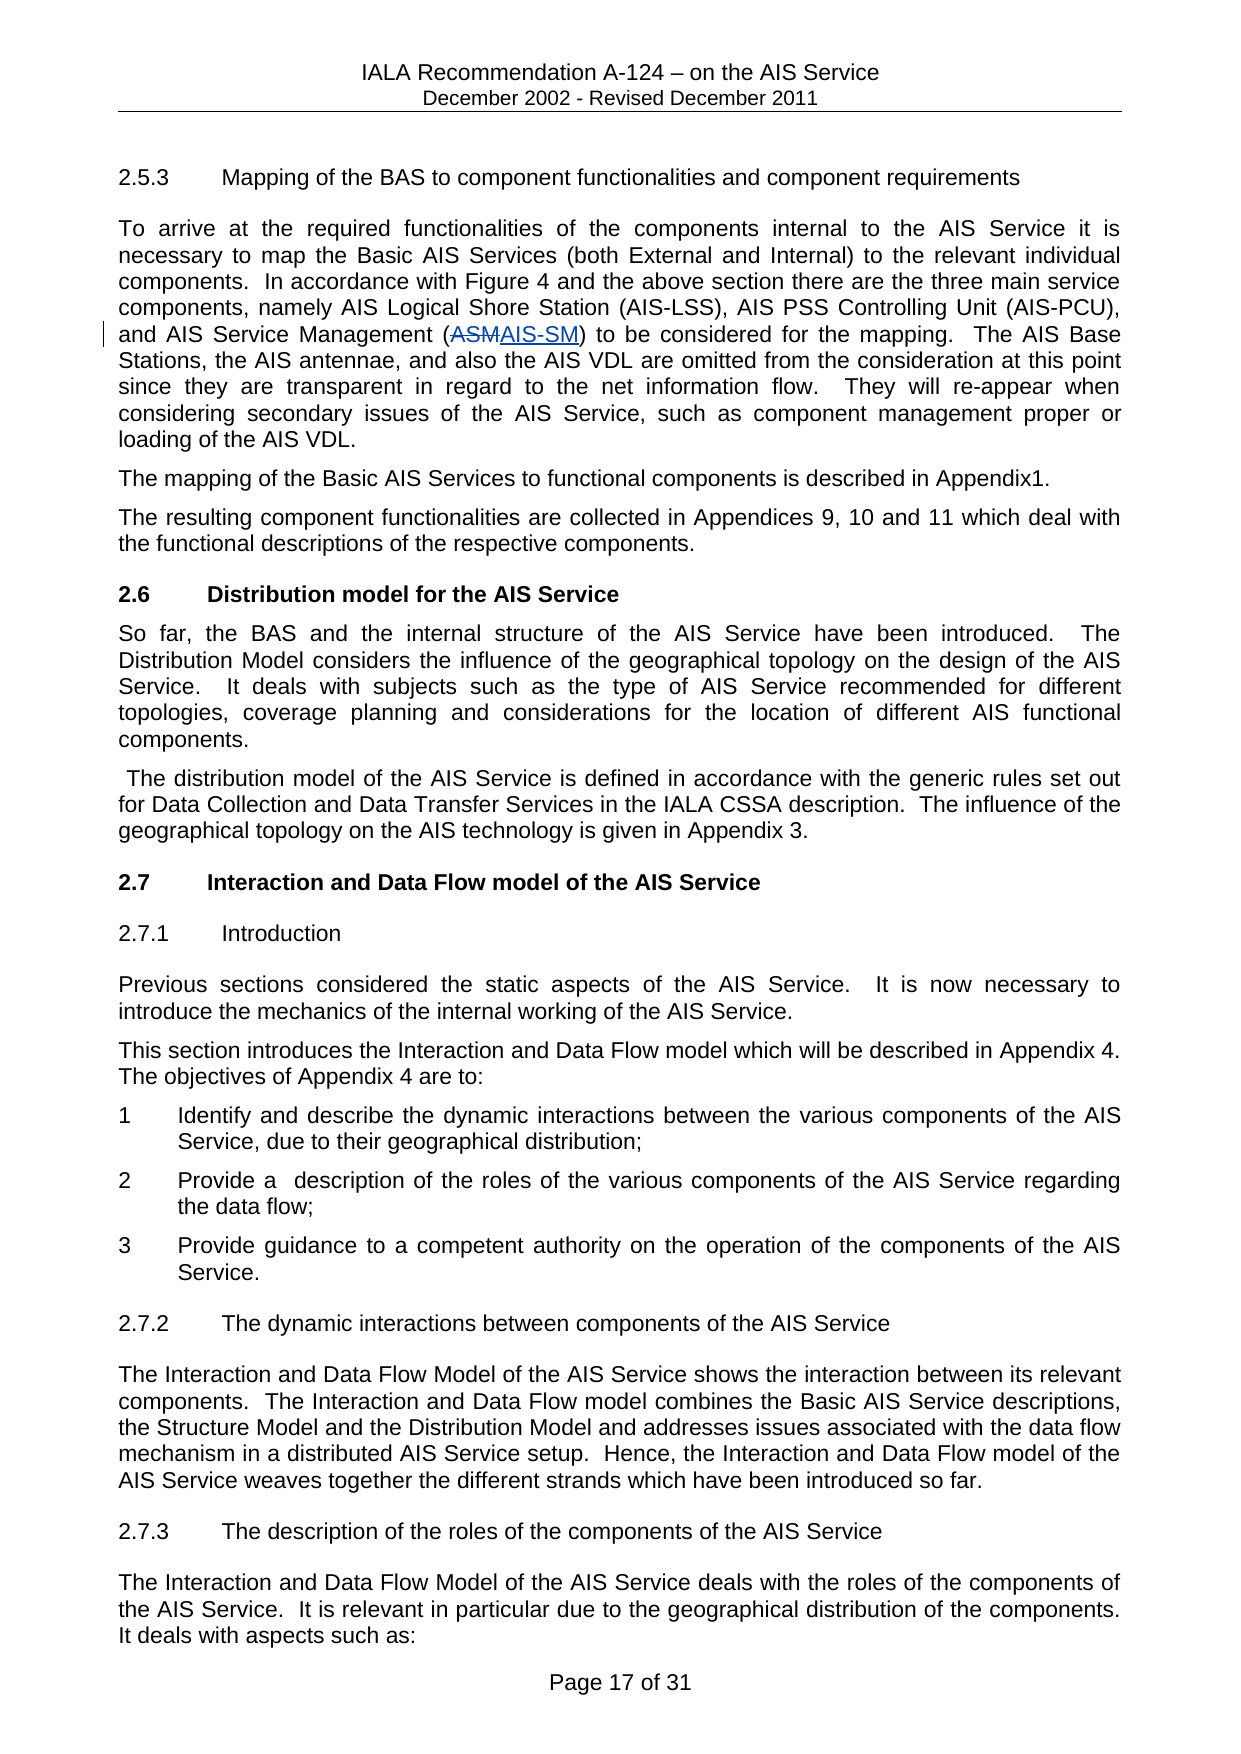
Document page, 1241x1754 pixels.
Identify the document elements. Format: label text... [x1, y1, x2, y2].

text Previous sections considered the static aspects of the AIS Service. It is now necessary to introduce the mechanics of the internal working of the AIS Service. [118, 971, 1122, 1024]
subtitle Introduction [118, 920, 1122, 946]
subtitle Interaction and Data Flow model of the AIS Service [118, 869, 1122, 895]
subtitle Distribution model for the AIS Service [118, 581, 1122, 608]
text This section introduces the Interaction and Data Flow model which will be described in Appendix 4. The objectives of Appendix 4 are to: [118, 1037, 1122, 1089]
text The Interaction and Data Flow Model of the AIS Service shows the interaction between its relevant components. The Interaction and Data Flow model combines the Basic AIS Service descriptions, the Structure Model and the Distribution Model and addresses issues associated with the data flow mechanism in a distributed AIS Service setup. Hence, the Interaction and Data Flow model of the AIS Service weaves together the different strands which have been introduced so far. [118, 1361, 1122, 1493]
subtitle The dynamic interactions between components of the AIS Service [118, 1310, 1122, 1336]
text The resulting component functionalities are collected in Appendices 9, 10 and 11 which deal with the functional descriptions of the respective components. [118, 504, 1122, 556]
text To arrive at the required functionalities of the components internal to the AIS Service it is necessary to map the Basic AIS Services (both External and Internal) to the relevant individual components. In accordance with Figure 4 and the above section there are the three main service components, namely AIS Logical Shore Station (AIS-LSS), AIS PSS Controlling Unit (AIS-PCU), and AIS Service Management () to be considered for the mapping. The AIS Base Stations, the AIS antennae, and also the AIS VDL are omitted from the consideration at this point since they are transparent in regard to the net information flow. They will re-appear when considering secondary issues of the AIS Service, such as component management proper or loading of the AIS VDL. [118, 215, 1122, 452]
list Identify and describe the dynamic interactions between the various components of the AIS Service, due to their geographical distribution; [118, 1102, 1122, 1154]
subtitle Mapping of the BAS to component functionalities and component requirements [118, 164, 1122, 190]
subtitle The description of the roles of the components of the AIS Service [118, 1518, 1122, 1544]
text The Interaction and Data Flow Model of the AIS Service deals with the roles of the components of the AIS Service. It is relevant in particular due to the geographical distribution of the components. It deals with aspects such as: [118, 1569, 1122, 1648]
text The distribution model of the AIS Service is defined in accordance with the generic rules set out for Data Collection and Data Transfer Services in the IALA CSSA description. The influence of the geographical topology on the AIS technology is given in Appendix 3. [118, 764, 1122, 844]
list Provide a description of the roles of the various components of the AIS Service regarding the data flow; [118, 1167, 1122, 1220]
text The mapping of the Basic AIS Services to functional components is described in Appendix1. [118, 465, 1122, 491]
list Provide guidance to a competent authority on the operation of the components of the AIS Service. [118, 1232, 1122, 1285]
text So far, the BAS and the internal structure of the AIS Service have been introduced. The Distribution Model considers the influence of the geographical topology on the design of the AIS Service. It deals with subjects such as the type of AIS Service recommended for different topologies, coverage planning and considerations for the location of different AIS functional components. [118, 620, 1122, 752]
